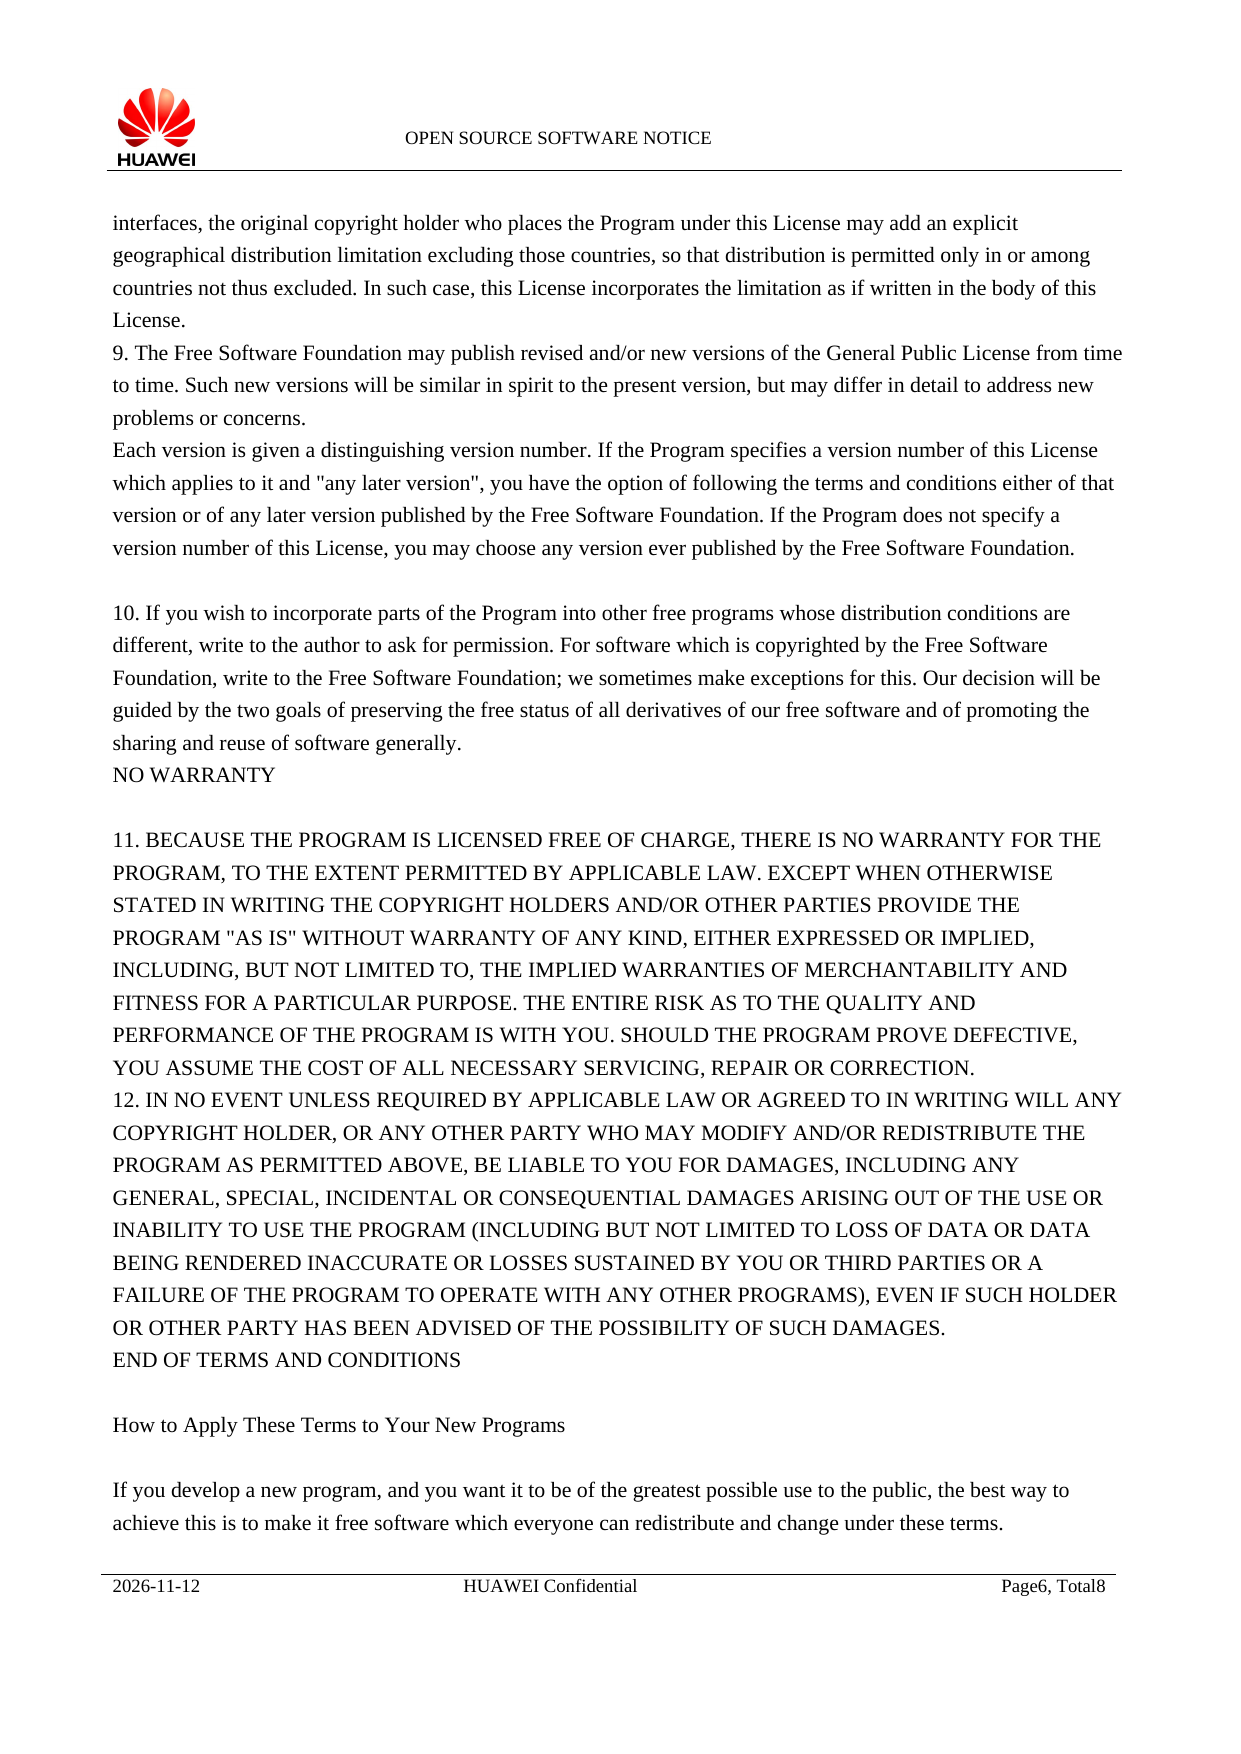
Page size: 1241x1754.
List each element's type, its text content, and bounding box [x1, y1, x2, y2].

picture [118, 88, 195, 166]
